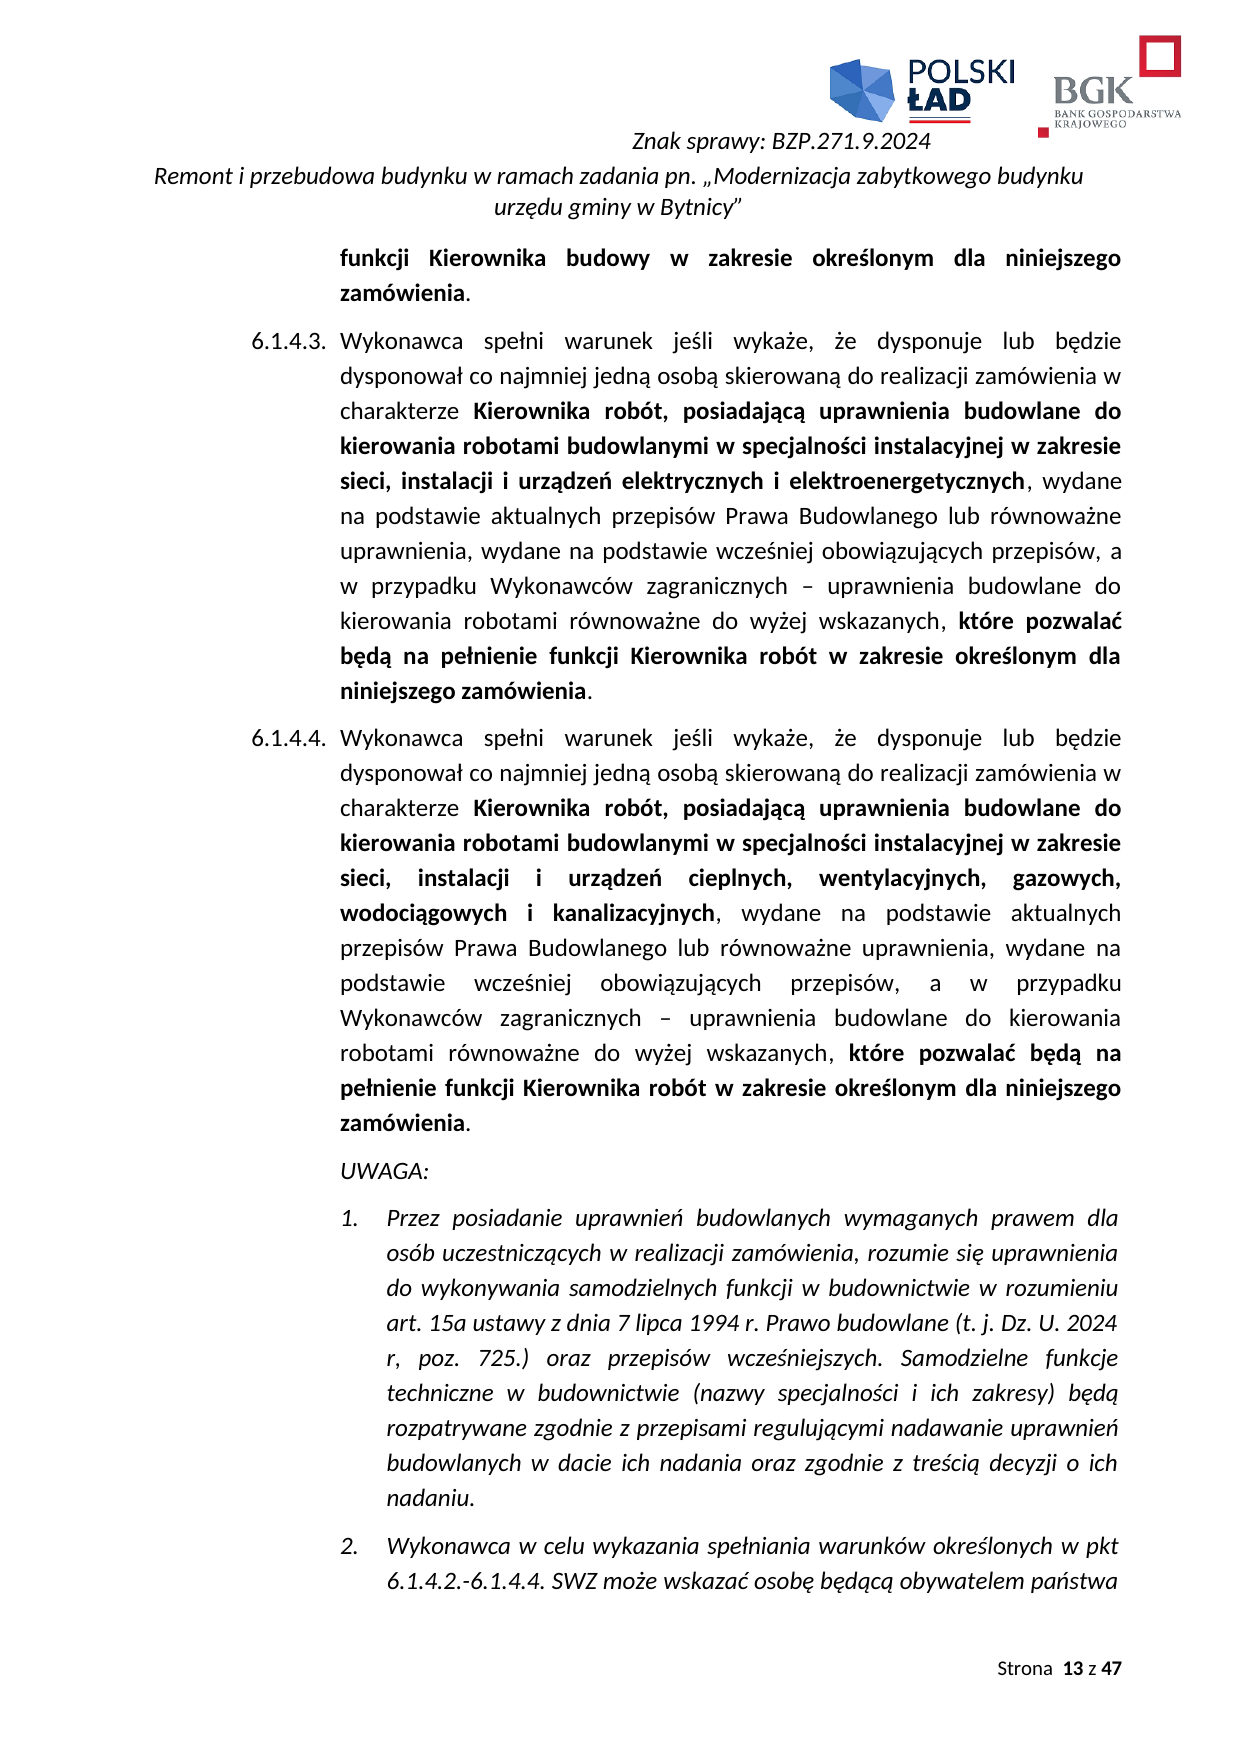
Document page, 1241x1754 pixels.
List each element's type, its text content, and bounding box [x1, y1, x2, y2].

list Wykonawca spełni warunek jeśli wykaże, że dysponuje lub będzie dysponował co najmniej jedną osobą skierowaną do realizacji zamówienia w charakterze Kierownika robót, posiadającą uprawnienia budowlane do kierowania robotami budowlanymi w specjalności instalacyjnej w zakresie sieci, instalacji i urządzeń elektrycznych i elektroenergetycznych, wydane na podstawie aktualnych przepisów Prawa Budowlanego lub równoważne uprawnienia, wydane na podstawie wcześniej obowiązujących przepisów, a w przypadku Wykonawców zagranicznych – uprawnienia budowlane do kierowania robotami równoważne do wyżej wskazanych, które pozwalać będą na pełnienie funkcji Kierownika robót w zakresie określonym dla niniejszego zamówienia. [251, 325, 1122, 705]
text UWAGA: [340, 1155, 1122, 1185]
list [251, 242, 1122, 308]
list Wykonawca spełni warunek jeśli wykaże, że dysponuje lub będzie dysponował co najmniej jedną osobą skierowaną do realizacji zamówienia w charakterze Kierownika robót, posiadającą uprawnienia budowlane do kierowania robotami budowlanymi w specjalności instalacyjnej w zakresie sieci, instalacji i urządzeń cieplnych, wentylacyjnych, gazowych, wodociągowych i kanalizacyjnych, wydane na podstawie aktualnych przepisów Prawa Budowlanego lub równoważne uprawnienia, wydane na podstawie wcześniej obowiązujących przepisów, a w przypadku Wykonawców zagranicznych – uprawnienia budowlane do kierowania robotami równoważne do wyżej wskazanych, które pozwalać będą na pełnienie funkcji Kierownika robót w zakresie określonym dla niniejszego zamówienia. [251, 722, 1122, 1138]
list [340, 1530, 1122, 1595]
list Przez posiadanie uprawnień budowlanych wymaganych prawem dla osób uczestniczących w realizacji zamówienia, rozumie się uprawnienia do wykonywania samodzielnych funkcji w budownictwie w rozumieniu art. 15a ustawy z dnia 7 lipca 1994 r. Prawo budowlane (t. j. Dz. U. 2024 r, poz. 725.) oraz przepisów wcześniejszych. Samodzielne funkcje techniczne w budownictwie (nazwy specjalności i ich zakresy) będą rozpatrywane zgodnie z przepisami regulującymi nadawanie uprawnień budowlanych w dacie ich nadania oraz zgodnie z treścią decyzji o ich nadaniu. [340, 1202, 1122, 1513]
